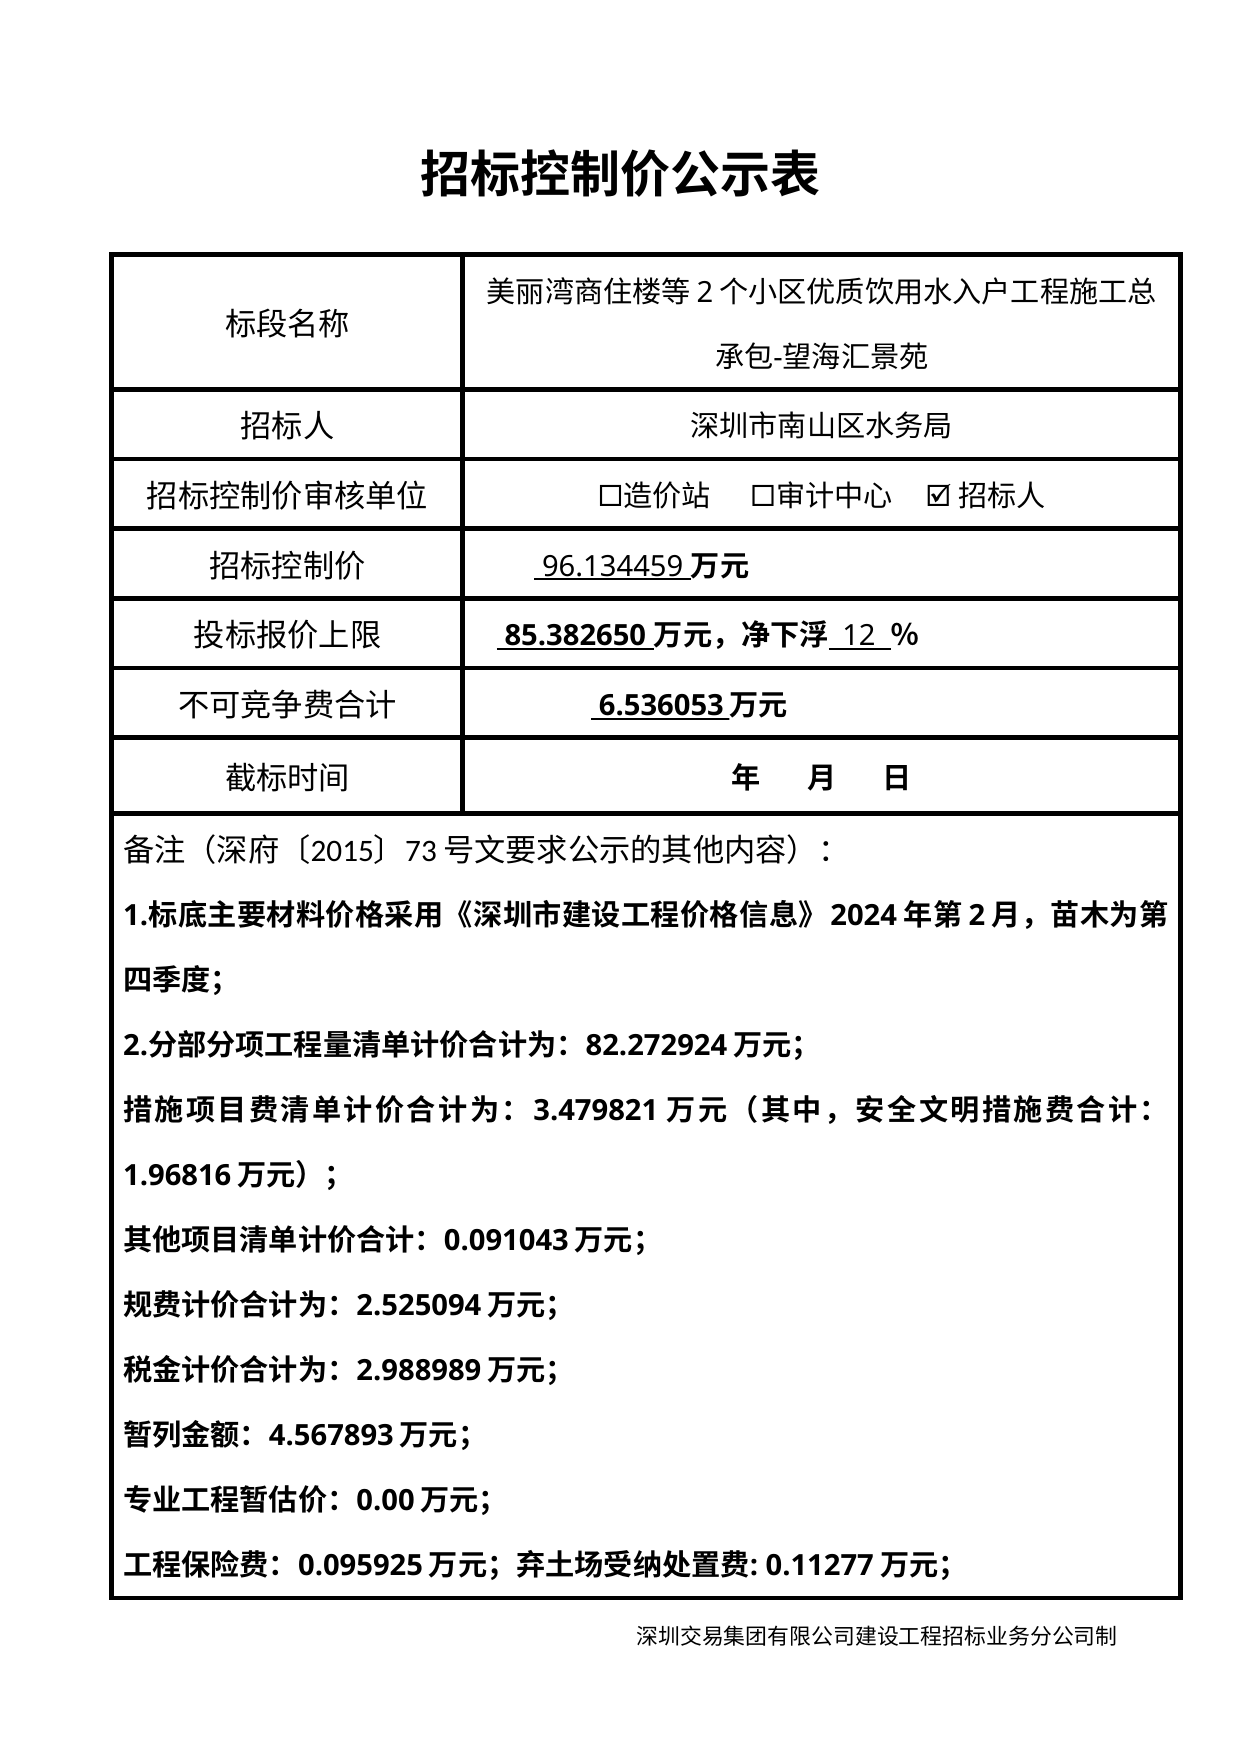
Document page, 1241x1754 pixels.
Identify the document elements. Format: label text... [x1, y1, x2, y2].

table_cell 投标报价上限 [114, 601, 460, 666]
text 招标控制价公示表 [123, 122, 1117, 220]
table_cell 年 月 日 [465, 740, 1178, 811]
table_cell 深圳市南山区水务局 [465, 392, 1178, 457]
table_cell 招标控制价审核单位 [114, 461, 460, 526]
table_cell 85.382650 万元，净下浮 12 ％ [465, 601, 1178, 666]
table_cell 招标人 [114, 392, 460, 457]
table_cell 造价站 审计中心 招标人 [465, 461, 1178, 526]
table_cell 截标时间 [114, 740, 460, 811]
table_cell 96.134459 万元 [465, 531, 1178, 596]
table_header 标段名称 [114, 257, 460, 387]
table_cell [114, 816, 1178, 1596]
table_cell 招标控制价 [114, 531, 460, 596]
table_cell 6.536053万元 [465, 670, 1178, 735]
table_cell 不可竞争费合计 [114, 670, 460, 735]
table_header 美丽湾商住楼等2个小区优质饮用水入户工程施工总承包-望海汇景苑 [465, 257, 1178, 387]
